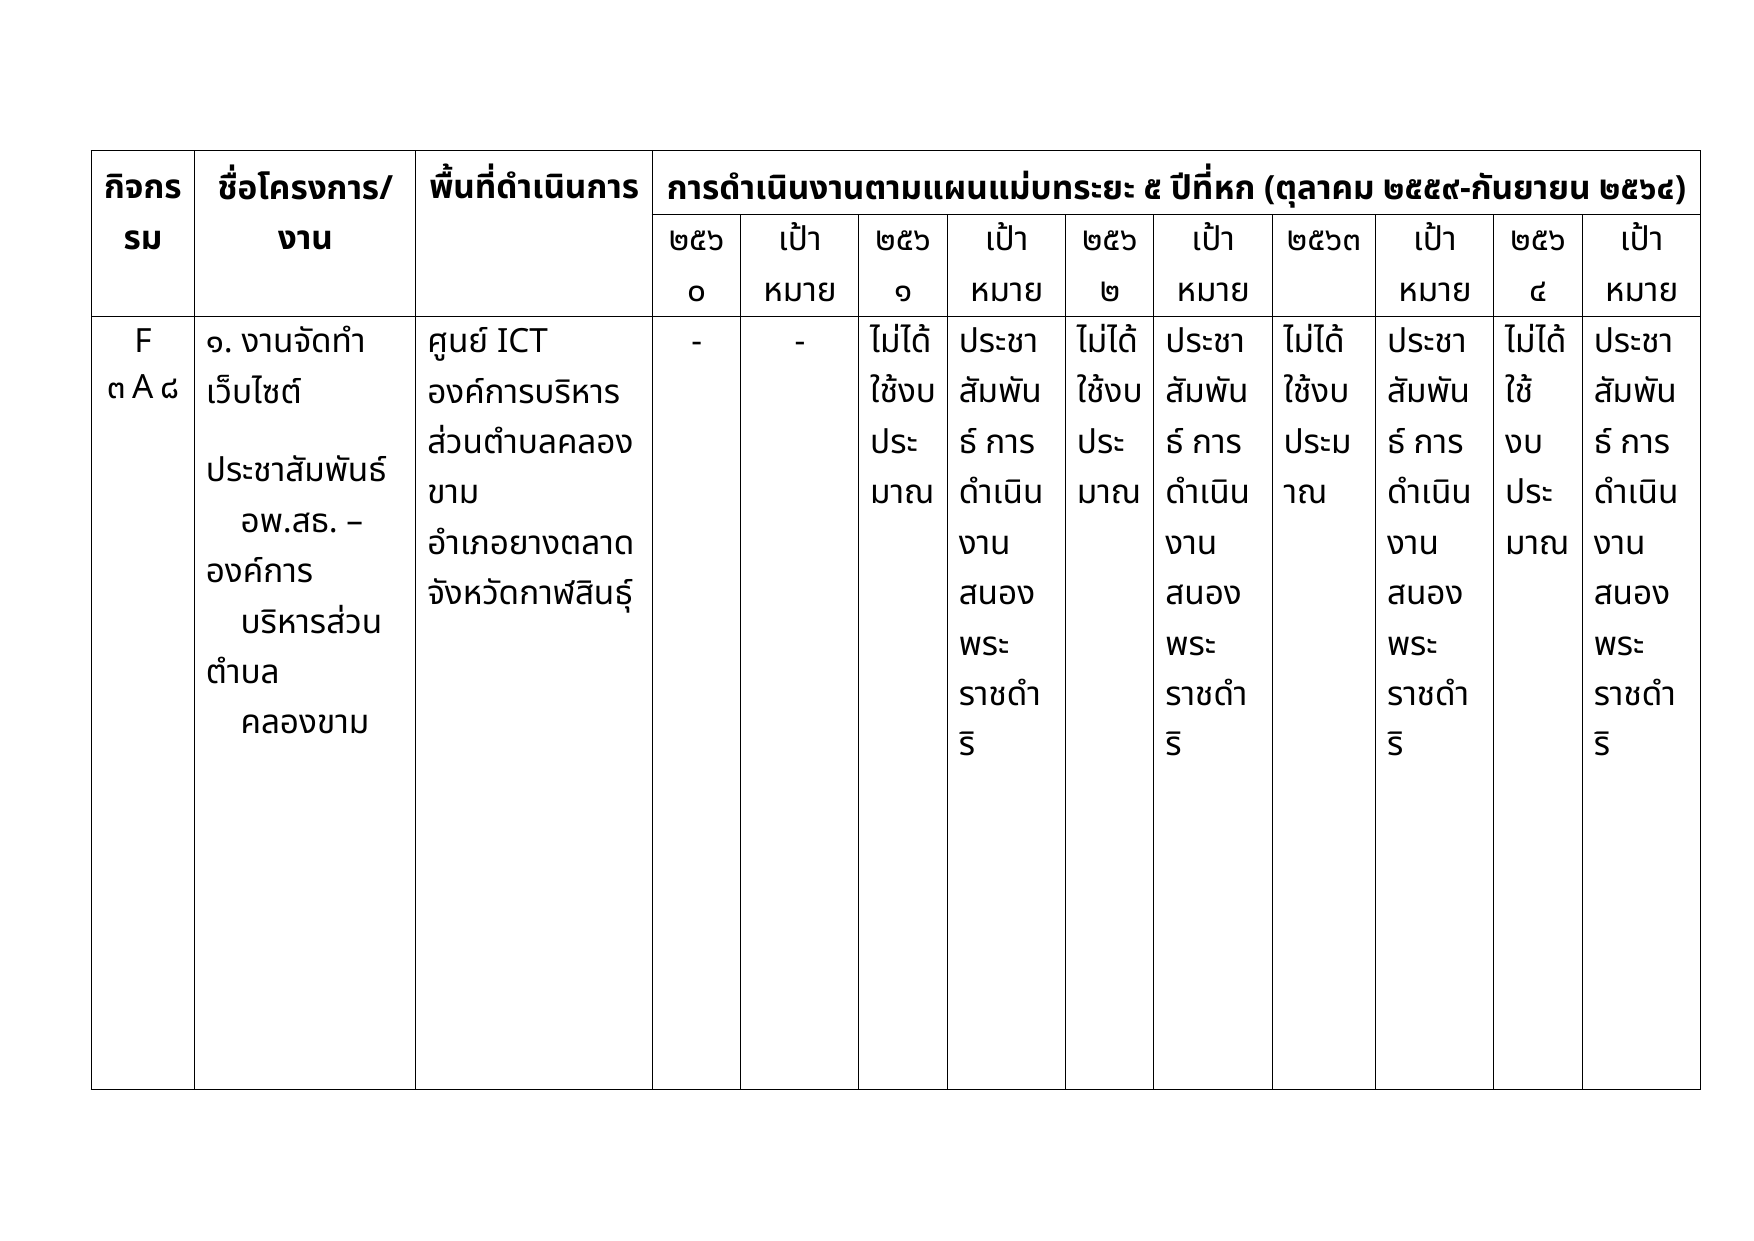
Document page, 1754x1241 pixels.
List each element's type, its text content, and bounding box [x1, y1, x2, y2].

table_cell F๓A๘ [92, 317, 194, 1089]
table_cell ไม่ได้ใช้งบประมาณ [1273, 317, 1375, 1089]
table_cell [195, 317, 415, 1089]
table_cell ไม่ได้ใช้งบประมาณ [1494, 317, 1582, 1089]
table_cell - [741, 317, 858, 1089]
table_header กิจกรรม [92, 151, 194, 316]
table_cell ๒๕๖๔ [1494, 215, 1582, 316]
table_cell ไม่ได้ใช้งบประมาณ [1066, 317, 1153, 1089]
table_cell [1154, 317, 1272, 1089]
table_cell ไม่ได้ใช้งบประมาณ [859, 317, 947, 1089]
table_cell - [653, 317, 740, 1089]
table_cell ๒๕๖๐ [653, 215, 740, 316]
table_cell เป้าหมาย [1376, 215, 1493, 316]
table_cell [948, 317, 1065, 1089]
table_cell ๒๕๖๑ [859, 215, 947, 316]
table_header พื้นที่ดำเนินการ [416, 151, 652, 316]
table_cell เป้าหมาย [948, 215, 1065, 316]
table_cell เป้าหมาย [741, 215, 858, 316]
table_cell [416, 317, 652, 1089]
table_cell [1583, 317, 1700, 1089]
table_header ชื่อโครงการ/งาน [195, 151, 415, 316]
table_cell ๒๕๖๒ [1066, 215, 1153, 316]
table_cell ๒๕๖๓ [1273, 215, 1375, 316]
table_header การดำเนินงานตามแผนแม่บทระยะ ๕ ปีที่หก (ตุลาคม ๒๕๕๙-กันยายน ๒๕๖๔) [653, 151, 1700, 214]
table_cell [1376, 317, 1493, 1089]
table_cell เป้าหมาย [1583, 215, 1700, 316]
table_cell เป้าหมาย [1154, 215, 1272, 316]
